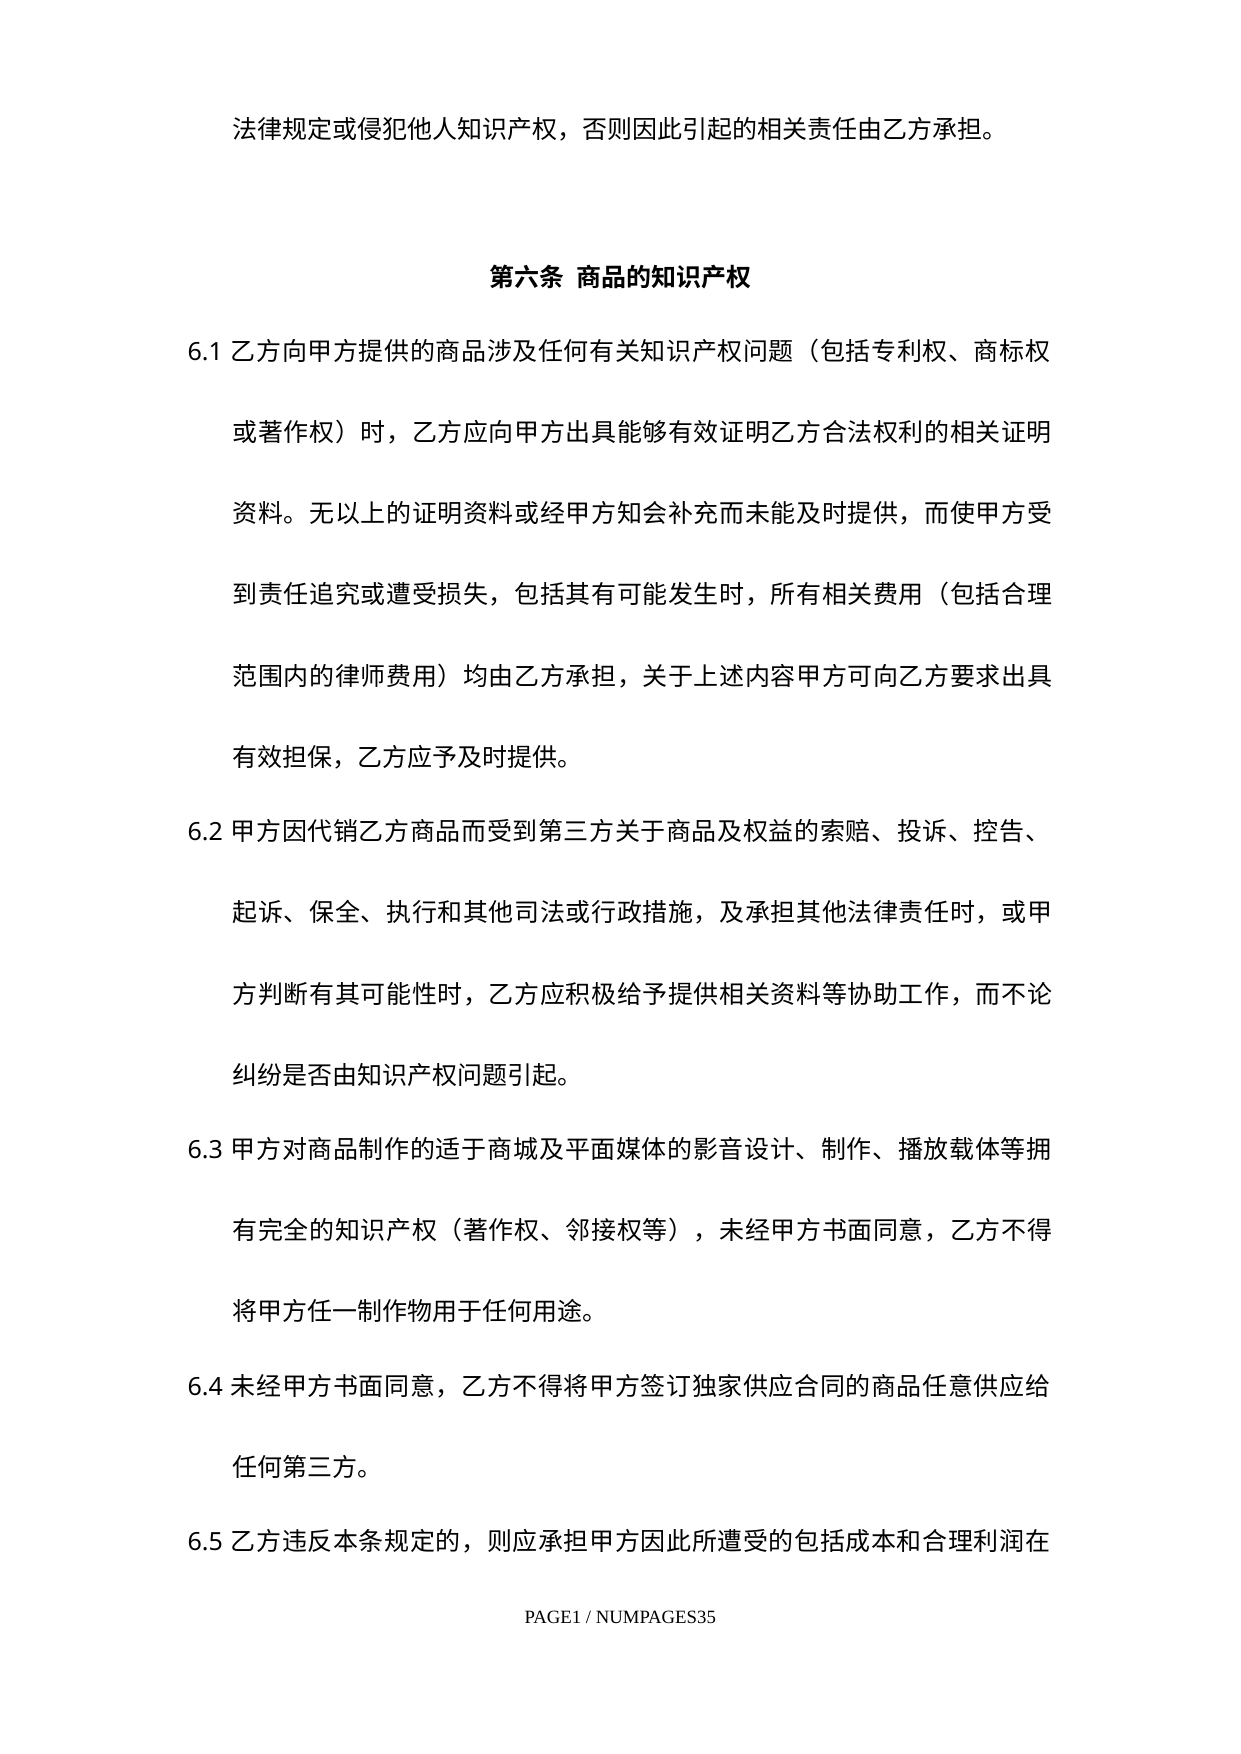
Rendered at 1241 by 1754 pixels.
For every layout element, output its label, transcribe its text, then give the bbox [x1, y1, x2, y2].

text 6.4 未经甲方书面同意，乙方不得将甲方签订独家供应合同的商品任意供应给任何第三方。 [187, 1352, 1053, 1498]
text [187, 1507, 1053, 1572]
text 6.3 甲方对商品制作的适于商城及平面媒体的影音设计、制作、播放载体等拥有完全的知识产权（著作权、邻接权等），未经甲方书面同意，乙方不得将甲方任一制作物用于任何用途。 [187, 1115, 1053, 1342]
text 第六条 商品的知识产权 [187, 243, 1053, 308]
text 6.2 甲方因代销乙方商品而受到第三方关于商品及权益的索赔、投诉、控告、起诉、保全、执行和其他司法或行政措施，及承担其他法律责任时，或甲方判断有其可能性时，乙方应积极给予提供相关资料等协助工作，而不论纠纷是否由知识产权问题引起。 [187, 797, 1053, 1106]
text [187, 95, 1053, 160]
text 6.1 乙方向甲方提供的商品涉及任何有关知识产权问题（包括专利权、商标权或著作权）时，乙方应向甲方出具能够有效证明乙方合法权利的相关证明资料。无以上的证明资料或经甲方知会补充而未能及时提供，而使甲方受到责任追究或遭受损失，包括其有可能发生时，所有相关费用（包括合理范围内的律师费用）均由乙方承担，关于上述内容甲方可向乙方要求出具有效担保，乙方应予及时提供。 [187, 317, 1053, 788]
